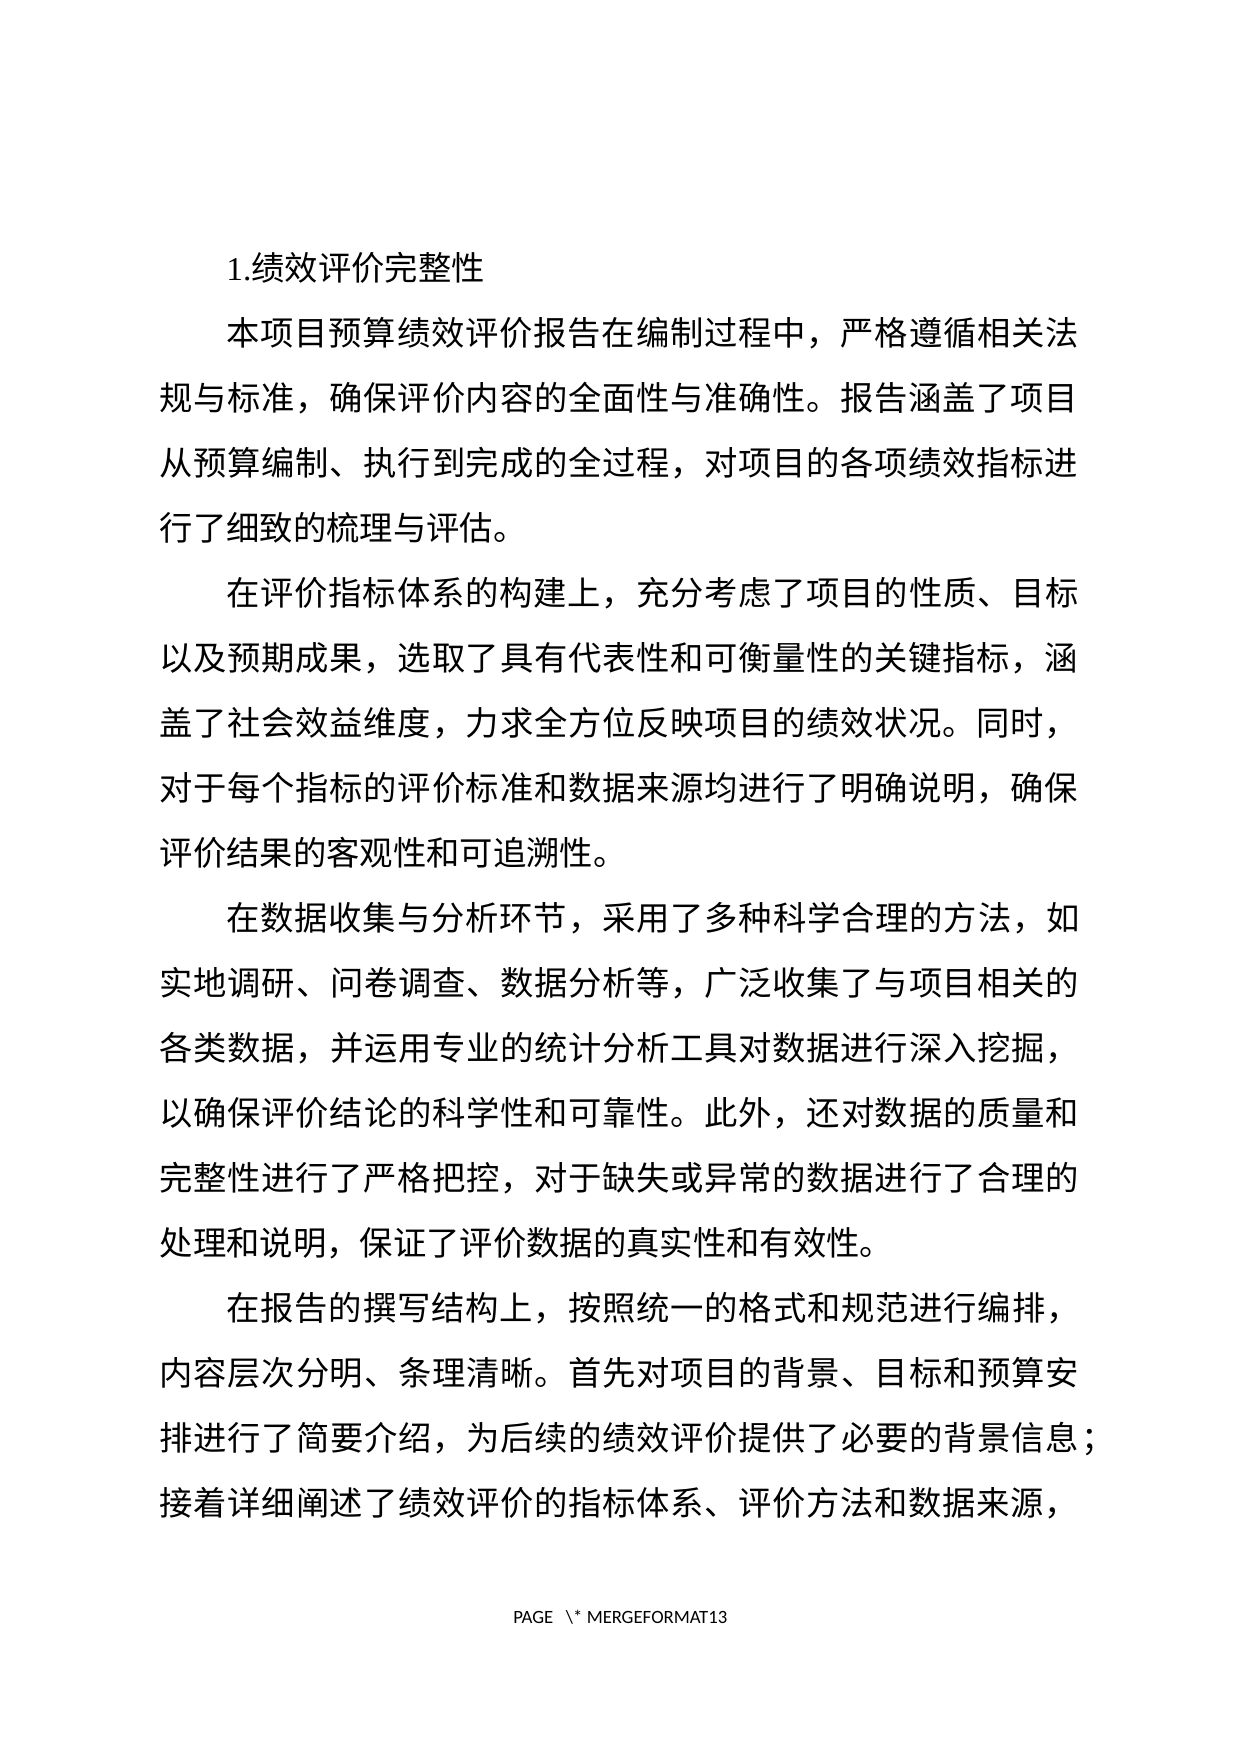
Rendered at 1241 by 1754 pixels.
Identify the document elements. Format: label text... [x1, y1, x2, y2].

title 1.绩效评价完整性 [159, 233, 1081, 298]
text 在评价指标体系的构建上，充分考虑了项目的性质、目标以及预期成果，选取了具有代表性和可衡量性的关键指标，涵盖了社会效益维度，力求全方位反映项目的绩效状况。同时，对于每个指标的评价标准和数据来源均进行了明确说明，确保评价结果的客观性和可追溯性。 [159, 558, 1081, 883]
text 在数据收集与分析环节，采用了多种科学合理的方法，如实地调研、问卷调查、数据分析等，广泛收集了与项目相关的各类数据，并运用专业的统计分析工具对数据进行深入挖掘，以确保评价结论的科学性和可靠性。此外，还对数据的质量和完整性进行了严格把控，对于缺失或异常的数据进行了合理的处理和说明，保证了评价数据的真实性和有效性。 [159, 883, 1081, 1273]
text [159, 1273, 1081, 1533]
text 本项目预算绩效评价报告在编制过程中，严格遵循相关法规与标准，确保评价内容的全面性与准确性。报告涵盖了项目从预算编制、执行到完成的全过程，对项目的各项绩效指标进行了细致的梳理与评估。 [159, 298, 1081, 558]
